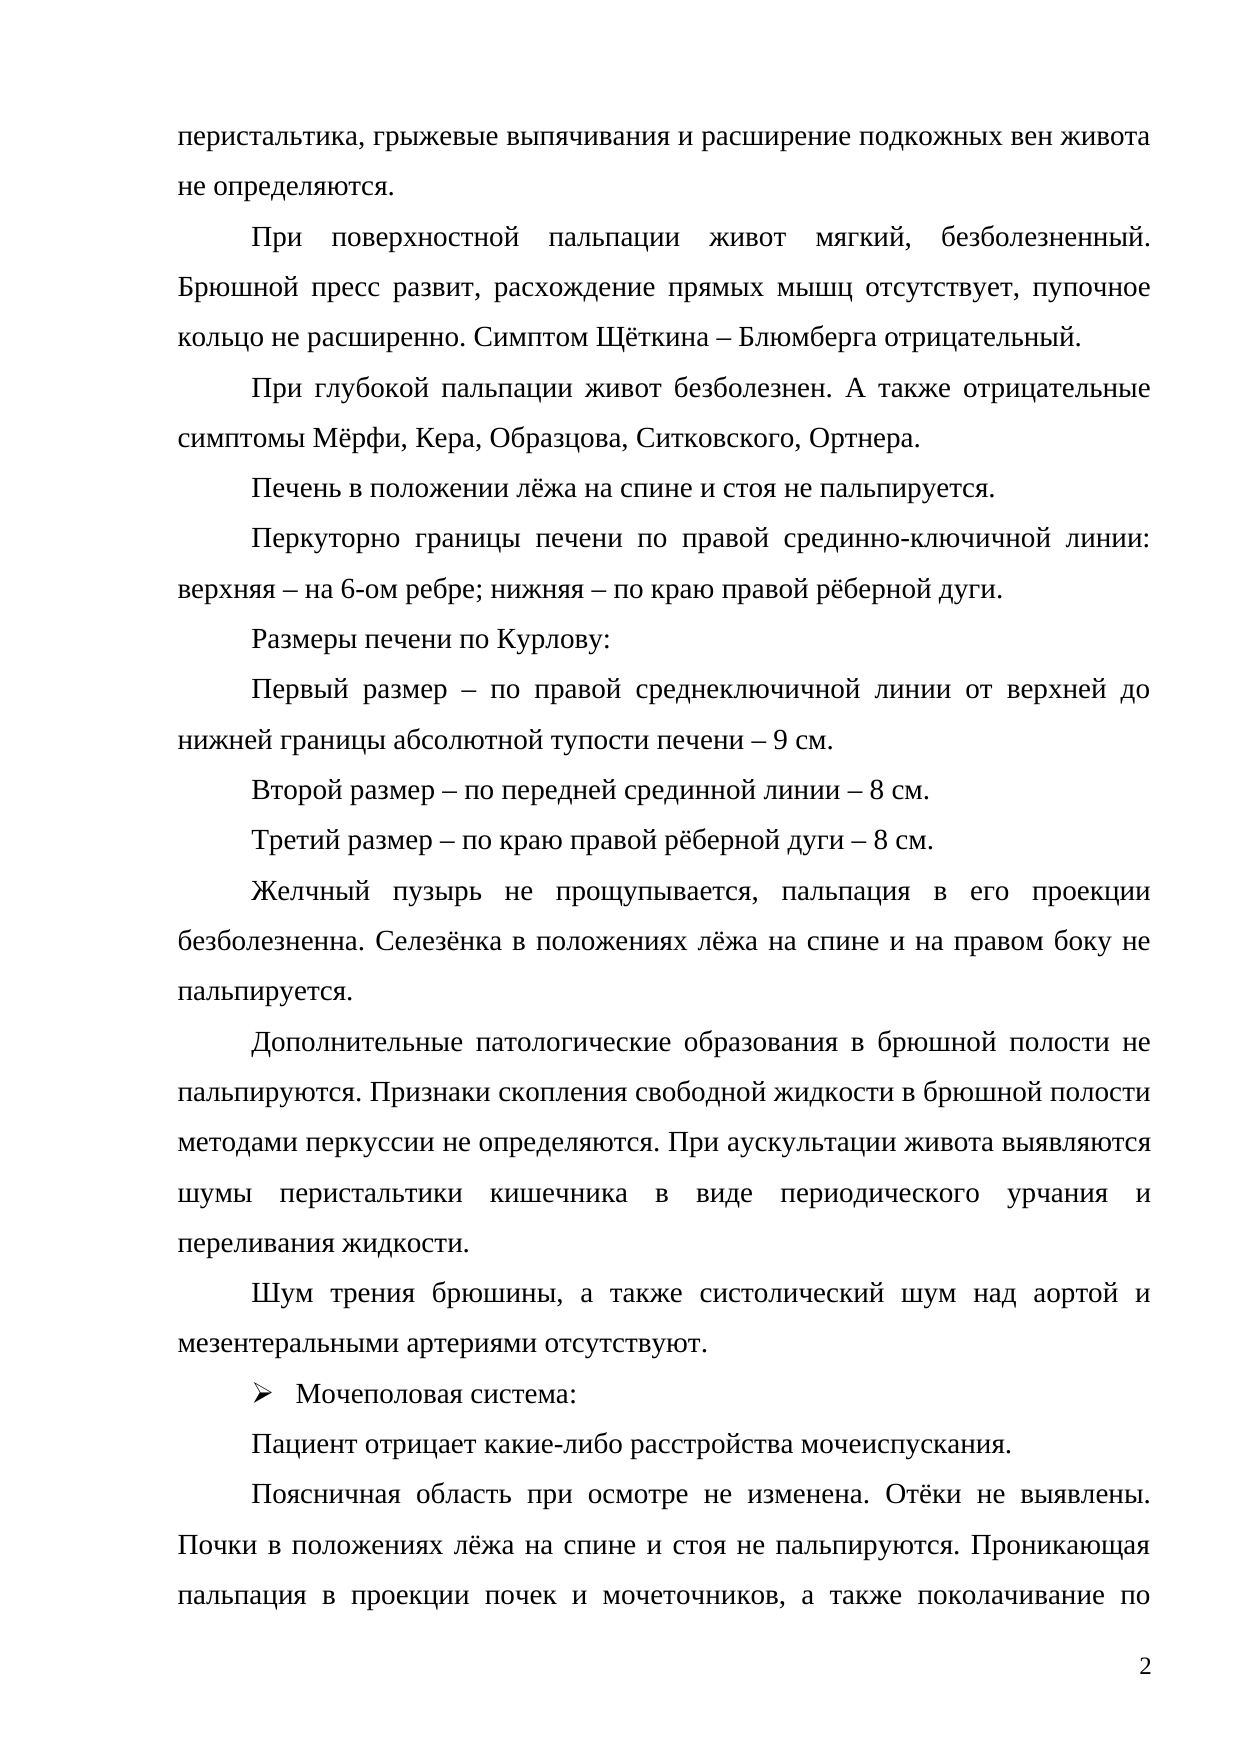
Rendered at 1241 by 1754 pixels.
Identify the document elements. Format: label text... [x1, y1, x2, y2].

text Дополнительные патологические образования в брюшной полости не пальпируются. Признаки скопления свободной жидкости в брюшной полости методами перкуссии не определяются. При аускультации живота выявляются шумы перистальтики кишечника в виде периодического урчания и переливания жидкости. [177, 1024, 1152, 1258]
text Первый размер – по правой среднеключичной линии от верхней до нижней границы абсолютной тупости печени – 9 см. [177, 672, 1152, 755]
text При поверхностной пальпации живот мягкий, безболезненный. Брюшной пресс развит, расхождение прямых мышц отсутствует, пупочное кольцо не расширенно. Симптом Щёткина – Блюмберга отрицательный. [177, 219, 1152, 353]
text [177, 1477, 1152, 1611]
text При глубокой пальпации живот безболезнен. А также отрицательные симптомы Мёрфи, Кера, Образцова, Ситковского, Ортнера. [177, 370, 1152, 453]
list Мочеполовая система: [177, 1376, 1152, 1409]
text Перкуторно границы печени по правой срединно-ключичной линии: верхняя – на 6-ом ребре; нижняя – по краю правой рёберной дуги. [177, 521, 1152, 604]
text Пациент отрицает какие-либо расстройства мочеиспускания. [177, 1426, 1152, 1460]
text Второй размер – по передней срединной линии – 8 см. [177, 772, 1152, 806]
text Третий размер – по краю правой рёберной дуги – 8 см. [177, 822, 1152, 856]
text Желчный пузырь не прощупывается, пальпация в его проекции безболезненна. Селезёнка в положениях лёжа на спине и на правом боку не пальпируется. [177, 873, 1152, 1007]
text Печень в положении лёжа на спине и стоя не пальпируется. [177, 470, 1152, 504]
text Шум трения брюшины, а также систолический шум над аортой и мезентеральными артериями отсутствуют. [177, 1275, 1152, 1359]
text Размеры печени по Курлову: [177, 621, 1152, 655]
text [177, 118, 1152, 202]
